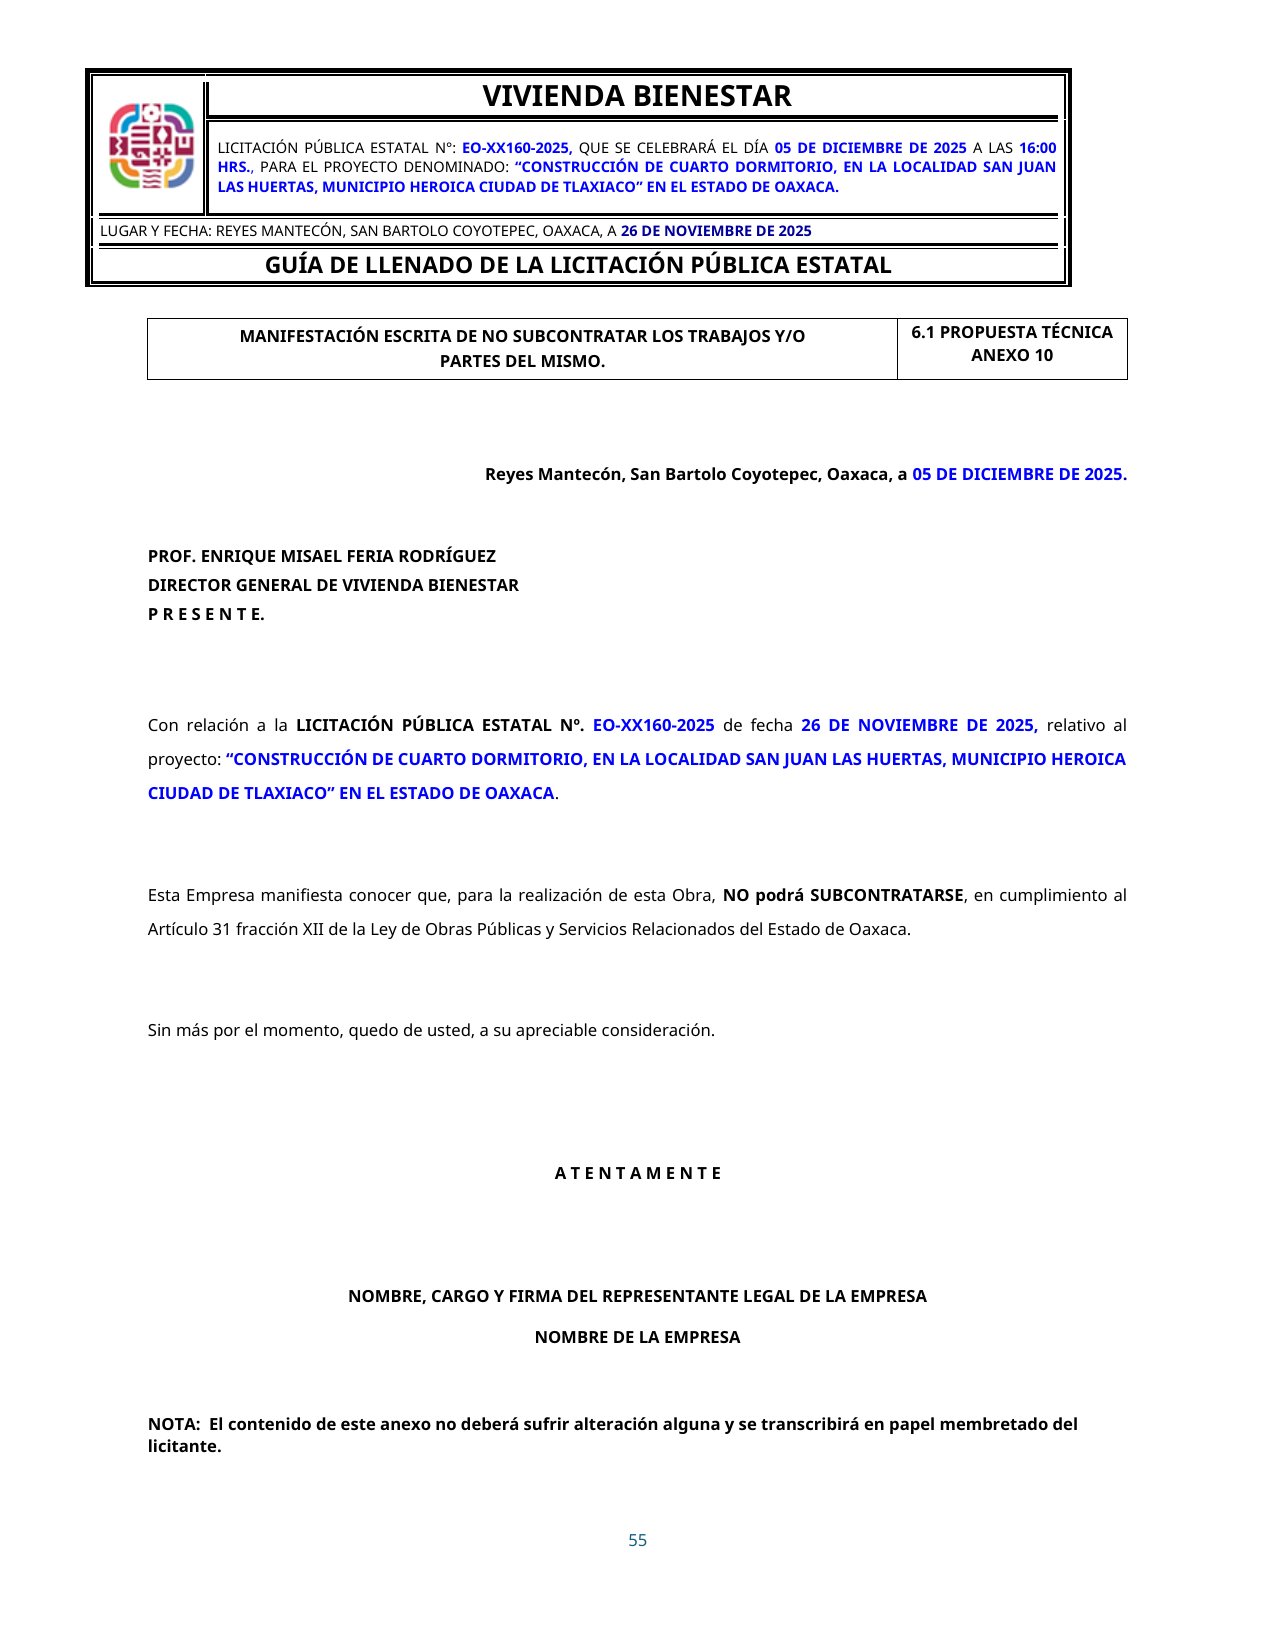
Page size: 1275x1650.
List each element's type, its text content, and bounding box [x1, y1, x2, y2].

text Esta Empresa manifiesta conocer que, para la realización de esta Obra, NO podrá SUBCONTRATARSE, en cumplimiento al Artículo 31 fracción XII de la Ley de Obras Públicas y Servicios Relacionados del Estado de Oaxaca. [148, 883, 1127, 940]
text NOMBRE, CARGO Y FIRMA DEL REPRESENTANTE LEGAL DE LA EMPRESA [148, 1285, 1127, 1307]
text Sin más por el momento, quedo de usted, a su apreciable consideración. [148, 1019, 1127, 1041]
text PROF. ENRIQUE MISAEL FERIA RODRÍGUEZ [148, 544, 1127, 567]
text NOTA: El contenido de este anexo no deberá sufrir alteración alguna y se transcribirá en papel membretado del licitante. [148, 1412, 1127, 1458]
picture [98, 95, 203, 194]
text A T E N T A M E N T E [148, 1161, 1127, 1184]
text DIRECTOR GENERAL DE VIVIENDA BIENESTAR [148, 573, 1127, 596]
text P R E S E N T E. [148, 602, 1127, 625]
list Con relación a la LICITACIÓN PÚBLICA ESTATAL Nº. EO-XX160-2025 de fecha 26 DE NOVIEMBRE DE 2025, relativo al proyecto: “CONSTRUCCIÓN DE CUARTO DORMITORIO, EN LA LOCALIDAD SAN JUAN LAS HUERTAS, MUNICIPIO HEROICA CIUDAD DE TLAXIACO” EN EL ESTADO DE OAXACA. [148, 713, 1127, 804]
text Reyes Mantecón, San Bartolo Coyotepec, Oaxaca, a 05 DE DICIEMBRE DE 2025. [148, 462, 1127, 485]
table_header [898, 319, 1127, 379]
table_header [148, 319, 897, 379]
text NOMBRE DE LA EMPRESA [148, 1326, 1127, 1348]
